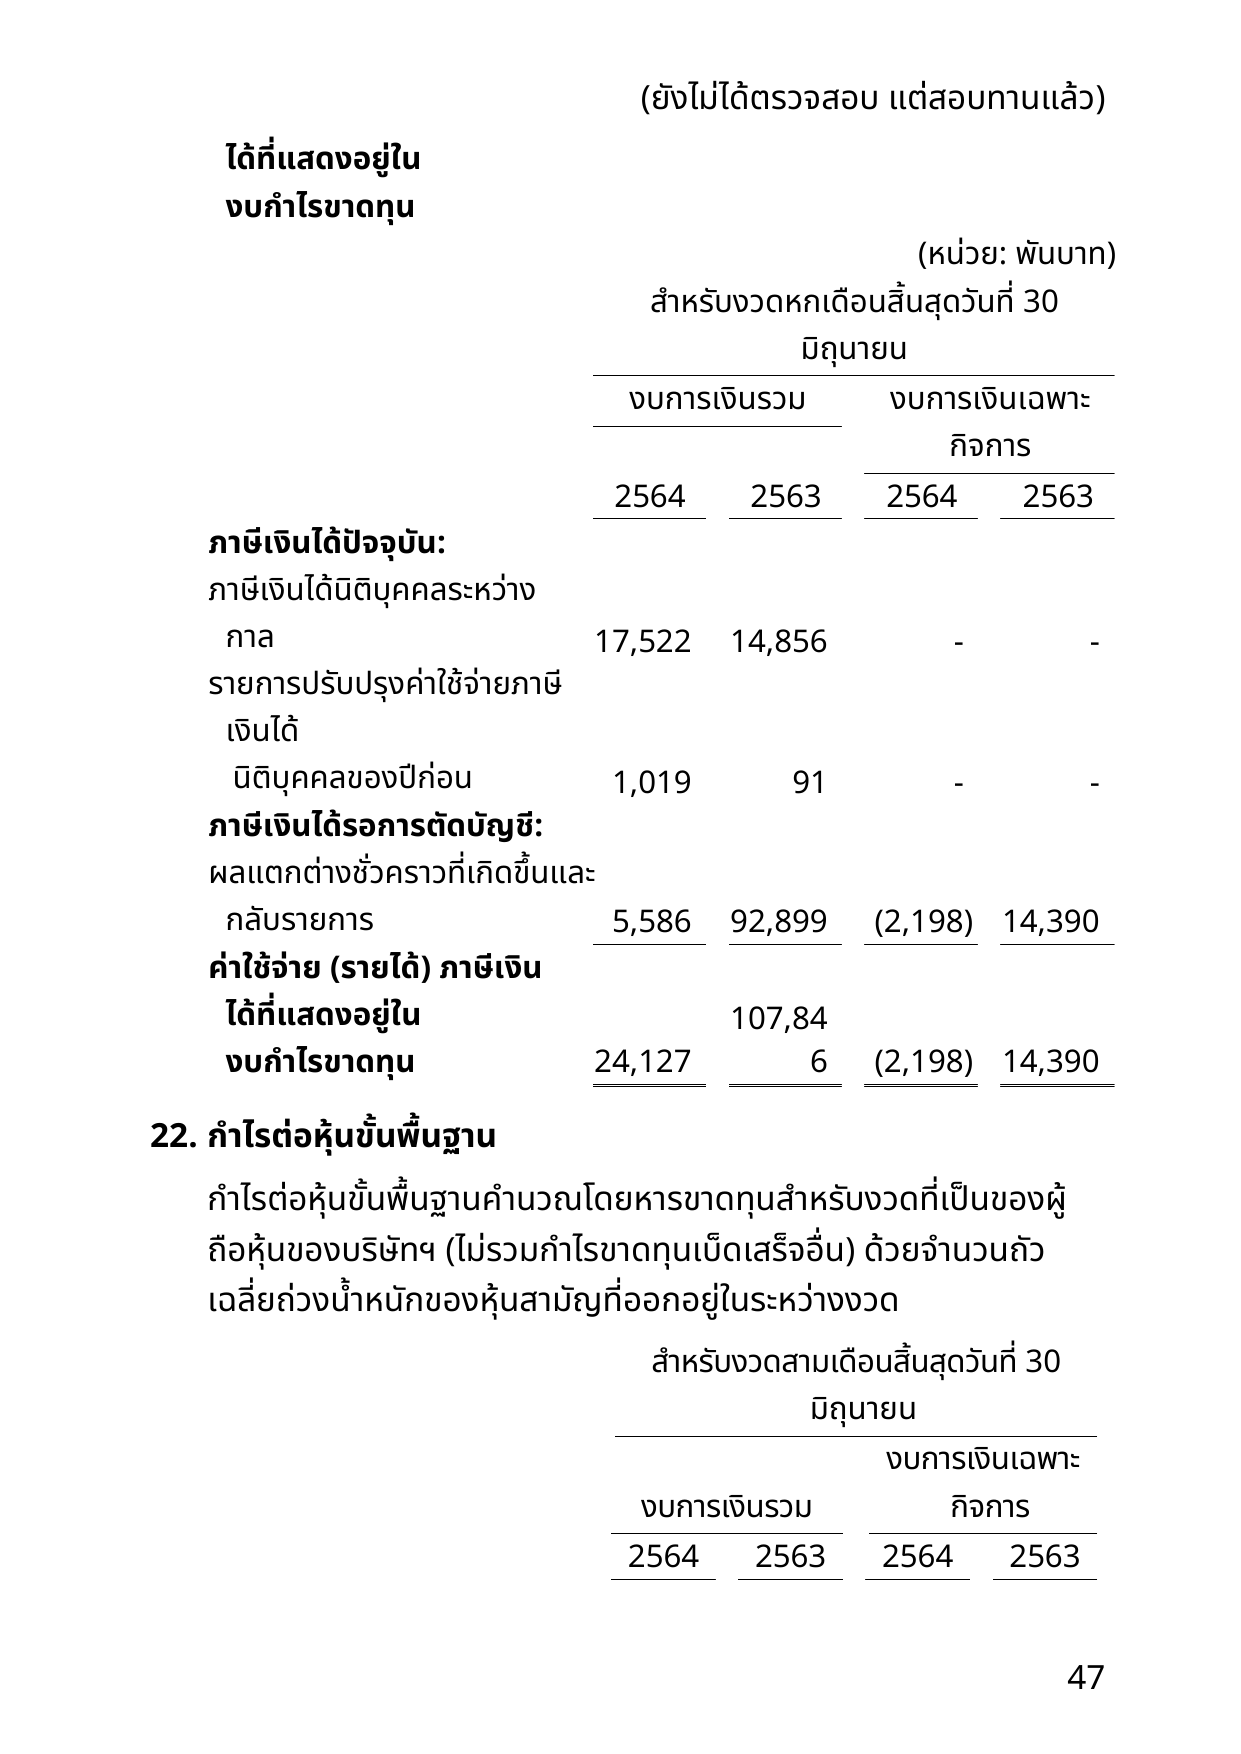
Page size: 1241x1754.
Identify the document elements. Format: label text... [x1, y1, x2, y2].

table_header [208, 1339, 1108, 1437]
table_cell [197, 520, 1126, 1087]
text 22. กำไรต่อหุ้นขั้นพื้นฐาน [150, 1112, 1105, 1162]
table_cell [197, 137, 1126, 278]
text กำไรต่อหุ้นขั้นพื้นฐานคำนวณโดยหารขาดทุนสำหรับงวดที่เป็นของผู้ถือหุ้นของบริษัทฯ (ไม่รวมกำไรขาดทุนเบ็ดเสร็จอื่น) ด้วยจำนวนถัวเฉลี่ยถ่วงน้ำหนักของหุ้นสามัญที่ออกอยู่ในระหว่างงวด [150, 1175, 1105, 1326]
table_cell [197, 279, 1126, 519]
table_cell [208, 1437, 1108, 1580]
